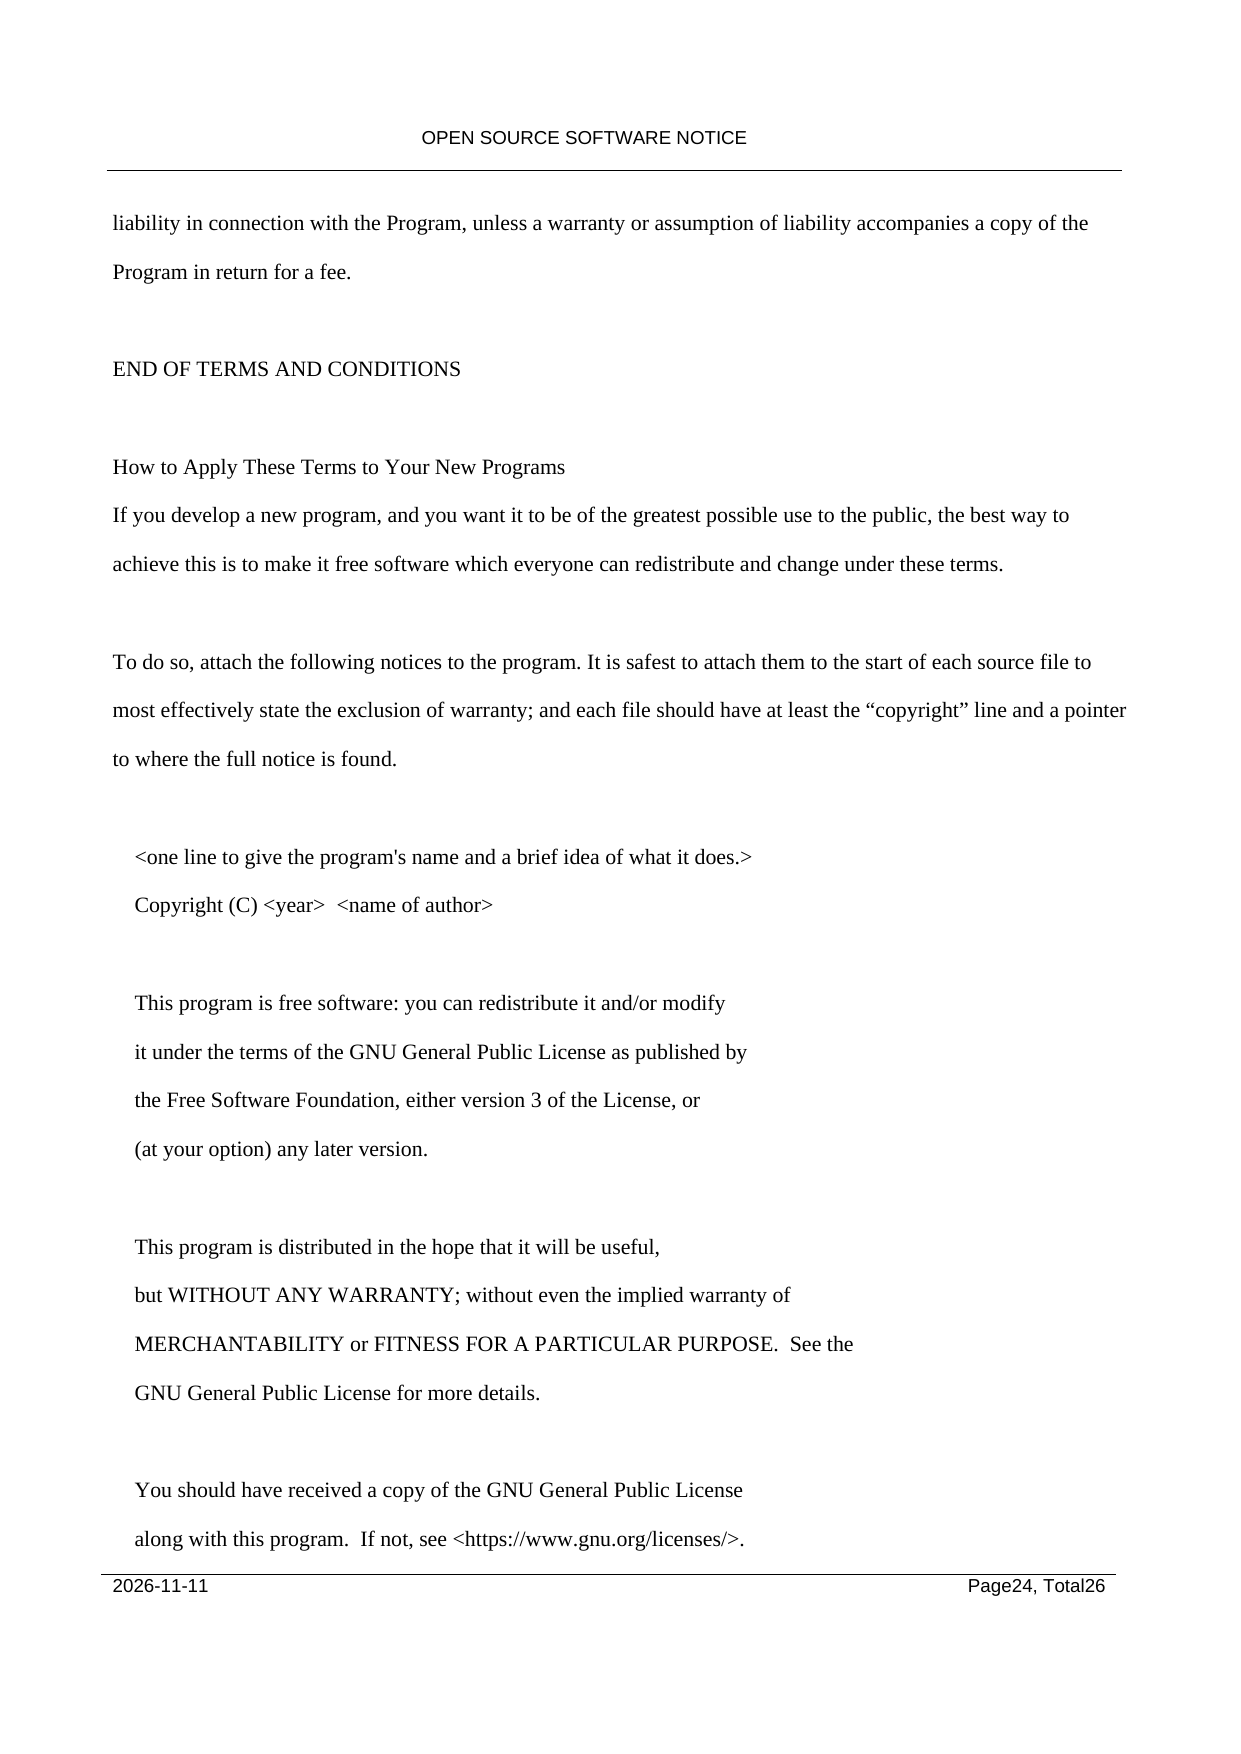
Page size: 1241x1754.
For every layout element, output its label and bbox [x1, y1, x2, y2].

text [112, 206, 1128, 1555]
